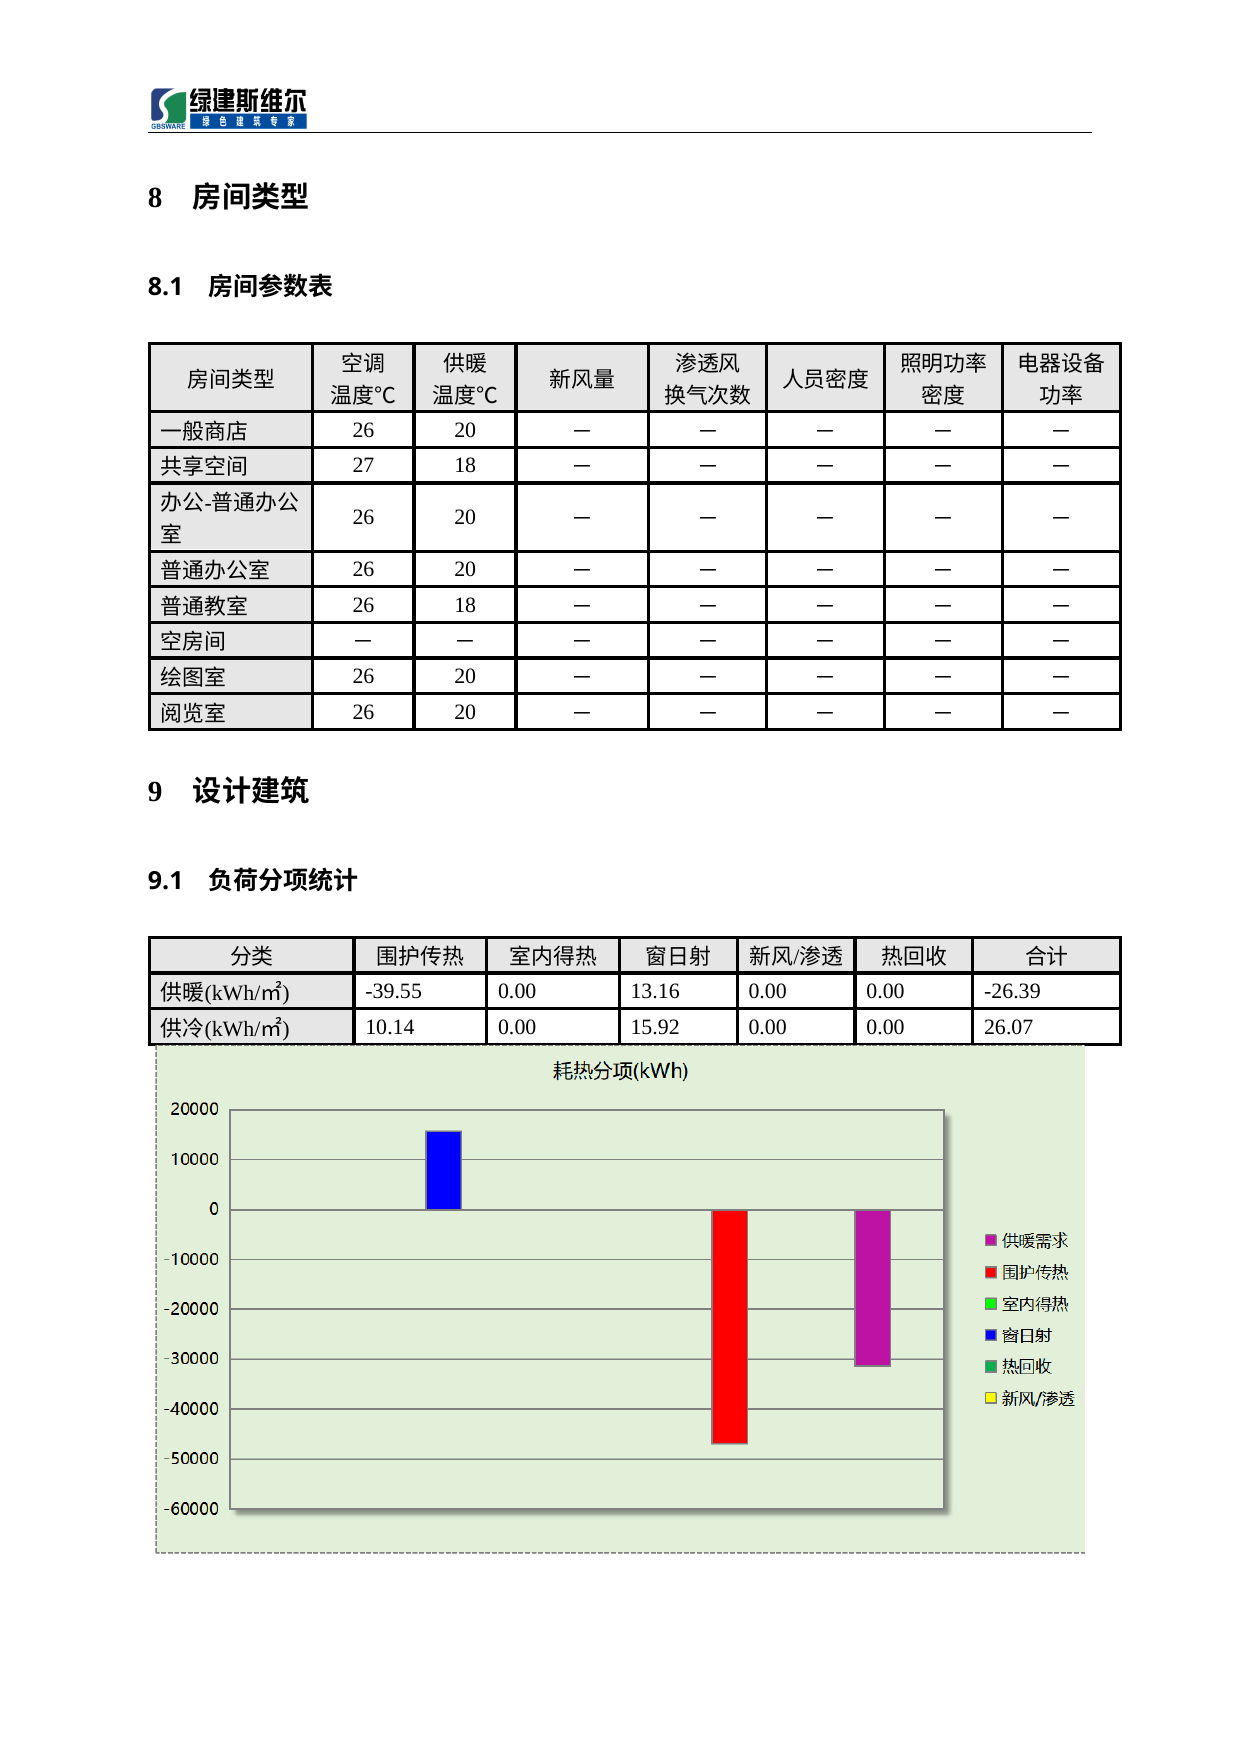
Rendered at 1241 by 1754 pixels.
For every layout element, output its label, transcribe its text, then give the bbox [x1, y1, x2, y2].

table_cell － [650, 624, 765, 656]
table_cell 26 [314, 660, 412, 692]
table_cell － [1004, 413, 1119, 446]
table_cell 绘图室 [151, 660, 311, 692]
table_cell 26.07 [974, 1010, 1119, 1043]
table_cell － [768, 660, 883, 692]
table_header 供暖 温度℃ [416, 345, 514, 410]
table_cell － [886, 413, 1001, 446]
table_cell 18 [416, 588, 514, 621]
subtitle 设计建筑 [148, 756, 1092, 821]
table_cell 0.00 [857, 1010, 971, 1043]
table_cell － [518, 588, 647, 621]
table_cell -26.39 [974, 975, 1119, 1007]
table_cell 15.92 [621, 1010, 736, 1043]
table_cell 20 [416, 695, 514, 728]
table_cell － [518, 660, 647, 692]
table_cell 0.00 [488, 1010, 618, 1043]
table_cell － [1004, 485, 1119, 549]
table_cell 0.00 [857, 975, 971, 1007]
table_cell 0.00 [739, 1010, 853, 1043]
table_header 室内得热 [488, 939, 618, 971]
table_cell － [650, 695, 765, 728]
table_cell 普通办公室 [151, 553, 311, 585]
table_cell 共享空间 [151, 449, 311, 481]
table_header 房间类型 [151, 345, 311, 410]
table_header 渗透风 换气次数 [650, 345, 765, 410]
table_cell 20 [416, 660, 514, 692]
table_cell 空房间 [151, 624, 311, 656]
table_cell － [886, 660, 1001, 692]
table_cell － [768, 553, 883, 585]
table_cell － [886, 695, 1001, 728]
table_cell 20 [416, 413, 514, 446]
table_cell 26 [314, 553, 412, 585]
table_cell -39.55 [356, 975, 485, 1007]
table_cell － [650, 413, 765, 446]
table_cell 阅览室 [151, 695, 311, 728]
table_header 围护传热 [356, 939, 485, 971]
table_cell 0.00 [488, 975, 618, 1007]
table_cell － [768, 485, 883, 549]
table_cell － [768, 588, 883, 621]
table_cell 0.00 [739, 975, 853, 1007]
table_header 新风量 [518, 345, 647, 410]
table_header 合计 [974, 939, 1119, 971]
subtitle 房间参数表 [148, 252, 1092, 317]
table_cell － [886, 553, 1001, 585]
table_header 空调 温度℃ [314, 345, 412, 410]
table_cell － [518, 485, 647, 549]
table_cell － [1004, 449, 1119, 481]
table_header 热回收 [857, 939, 971, 971]
table_cell － [518, 553, 647, 585]
table_header 电器设备 功率 [1004, 345, 1119, 410]
table_cell 供暖(kWh/㎡) [151, 975, 352, 1007]
table_header 人员密度 [768, 345, 883, 410]
picture [155, 1045, 1085, 1554]
table_cell － [650, 588, 765, 621]
table_cell 13.16 [621, 975, 736, 1007]
table_cell 供冷(kWh/㎡) [151, 1010, 352, 1043]
table_cell － [1004, 660, 1119, 692]
table_cell － [768, 695, 883, 728]
table_cell － [768, 449, 883, 481]
table_cell 26 [314, 413, 412, 446]
subtitle 房间类型 [148, 162, 1092, 227]
table_cell － [650, 553, 765, 585]
table_cell － [518, 695, 647, 728]
table_header 照明功率 密度 [886, 345, 1001, 410]
table_cell － [314, 624, 412, 656]
table_cell 一般商店 [151, 413, 311, 446]
table_cell 26 [314, 485, 412, 549]
table_cell 18 [416, 449, 514, 481]
table_cell 10.14 [356, 1010, 485, 1043]
table_cell 普通教室 [151, 588, 311, 621]
table_cell － [886, 588, 1001, 621]
table_cell － [1004, 624, 1119, 656]
table_cell 26 [314, 695, 412, 728]
table_cell 26 [314, 588, 412, 621]
subtitle 负荷分项统计 [148, 846, 1092, 911]
table_cell － [416, 624, 514, 656]
table_cell － [650, 485, 765, 549]
table_cell － [518, 449, 647, 481]
table_cell － [1004, 588, 1119, 621]
table_cell 办公-普通办公室 [151, 485, 311, 549]
table_cell － [518, 624, 647, 656]
table_cell － [886, 449, 1001, 481]
table_cell － [1004, 553, 1119, 585]
table_cell － [768, 413, 883, 446]
table_cell － [768, 624, 883, 656]
table_cell － [650, 449, 765, 481]
table_cell － [650, 660, 765, 692]
table_cell 27 [314, 449, 412, 481]
table_cell 20 [416, 553, 514, 585]
table_cell 20 [416, 485, 514, 549]
table_cell － [886, 485, 1001, 549]
table_cell － [518, 413, 647, 446]
table_header 新风/渗透 [739, 939, 853, 971]
table_header 分类 [151, 939, 352, 971]
table_header 窗日射 [621, 939, 736, 971]
table_cell － [886, 624, 1001, 656]
table_cell － [1004, 695, 1119, 728]
picture [147, 88, 308, 130]
